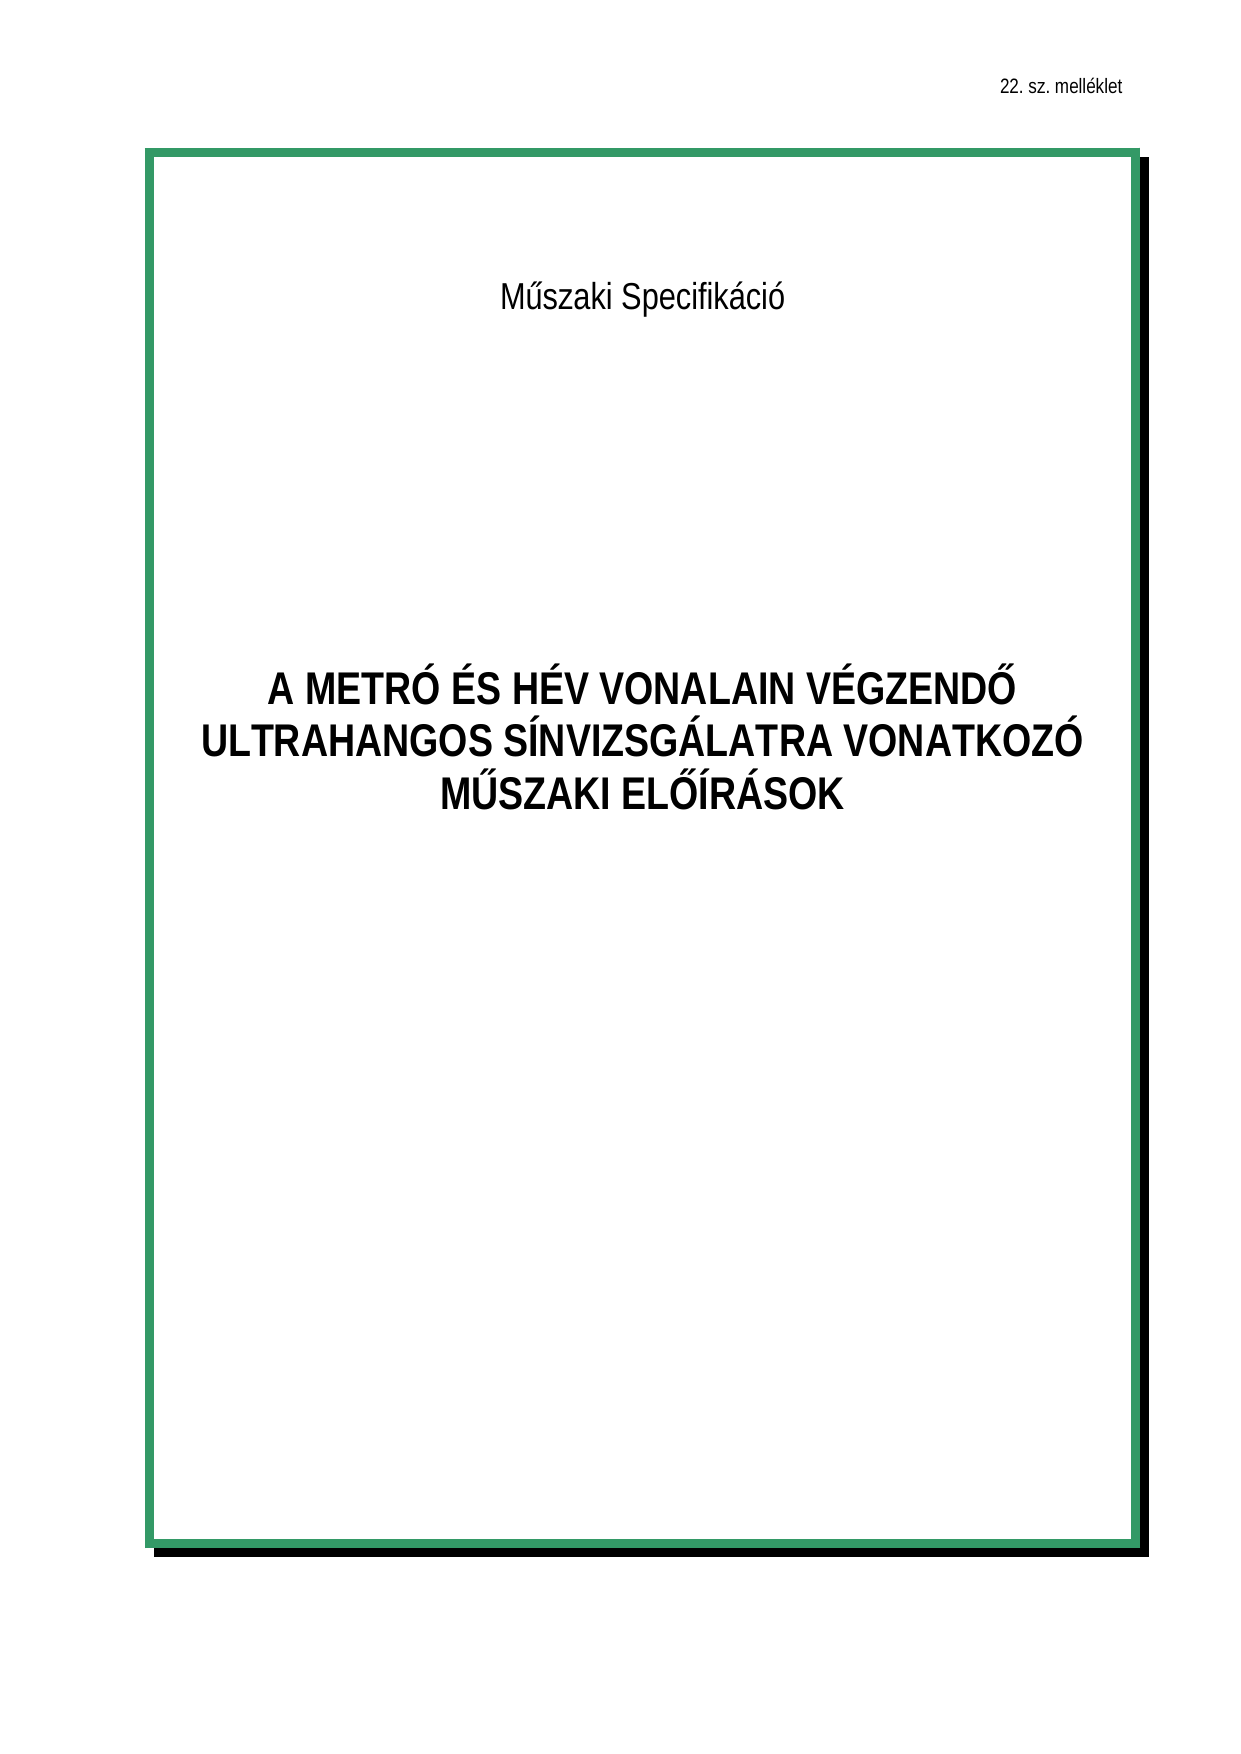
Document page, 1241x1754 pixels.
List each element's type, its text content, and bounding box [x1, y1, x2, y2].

title Műszaki Specifikáció [162, 274, 1122, 317]
title A METRÓ ÉS HÉV VONALAIN VÉGZENDŐ [162, 661, 1122, 714]
title ULTRAHANGOS SÍNVIZSGÁLATRA VONATKOZÓ MŰSZAKI ELŐÍRÁSOK [162, 714, 1122, 819]
